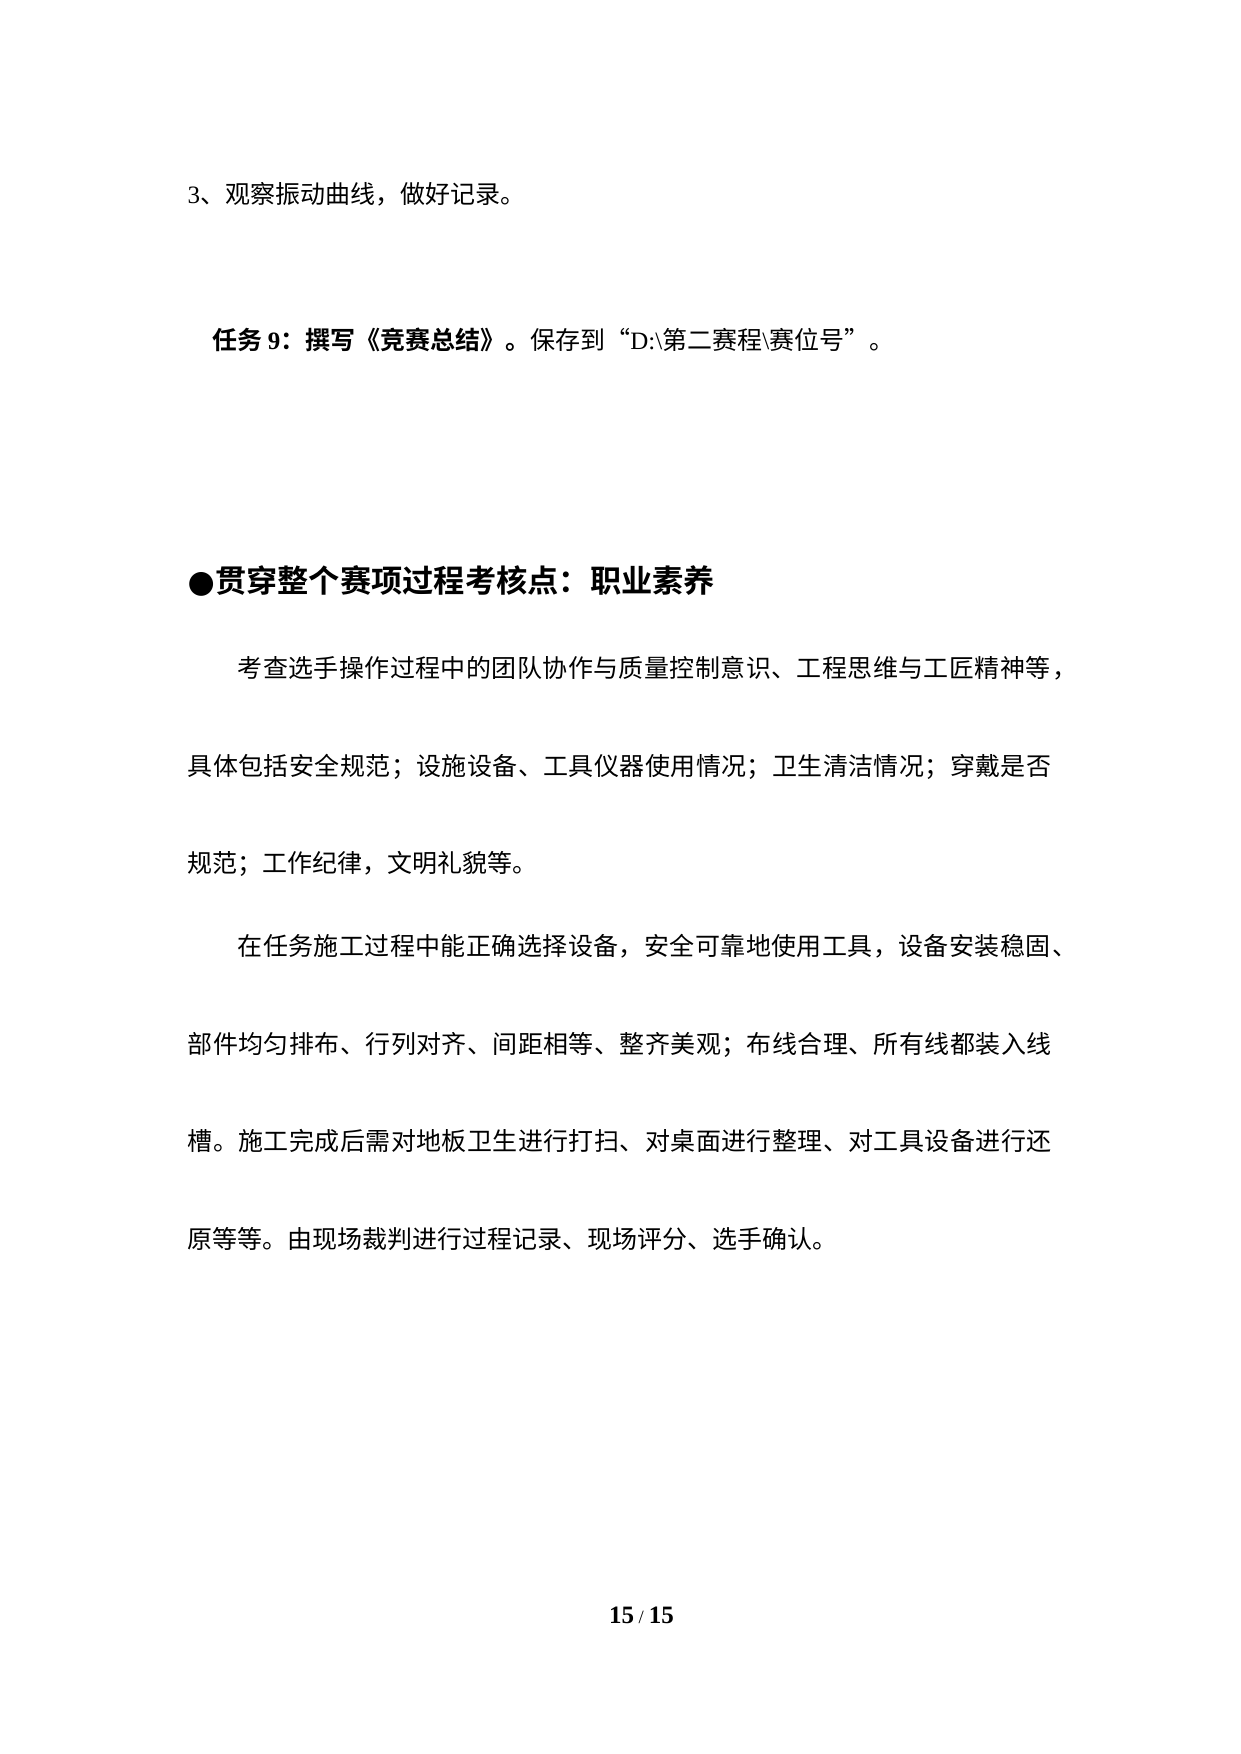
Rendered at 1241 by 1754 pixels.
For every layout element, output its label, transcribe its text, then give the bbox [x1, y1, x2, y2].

text 在任务施工过程中能正确选择设备，安全可靠地使用工具，设备安装稳固、部件均匀排布、行列对齐、间距相等、整齐美观；布线合理、所有线都装入线槽。施工完成后需对地板卫生进行打扫、对桌面进行整理、对工具设备进行还原等等。由现场裁判进行过程记录、现场评分、选手确认。 [187, 912, 1053, 1270]
text 3、观察振动曲线，做好记录。 [187, 160, 1053, 225]
text 任务9：撰写《竞赛总结》。保存到“D:\第二赛程\赛位号”。 [187, 306, 1053, 371]
text 考查选手操作过程中的团队协作与质量控制意识、工程思维与工匠精神等，具体包括安全规范；设施设备、工具仪器使用情况；卫生清洁情况；穿戴是否规范；工作纪律，文明礼貌等。 [187, 634, 1053, 894]
text ●贯穿整个赛项过程考核点：职业素养 [187, 546, 1053, 611]
